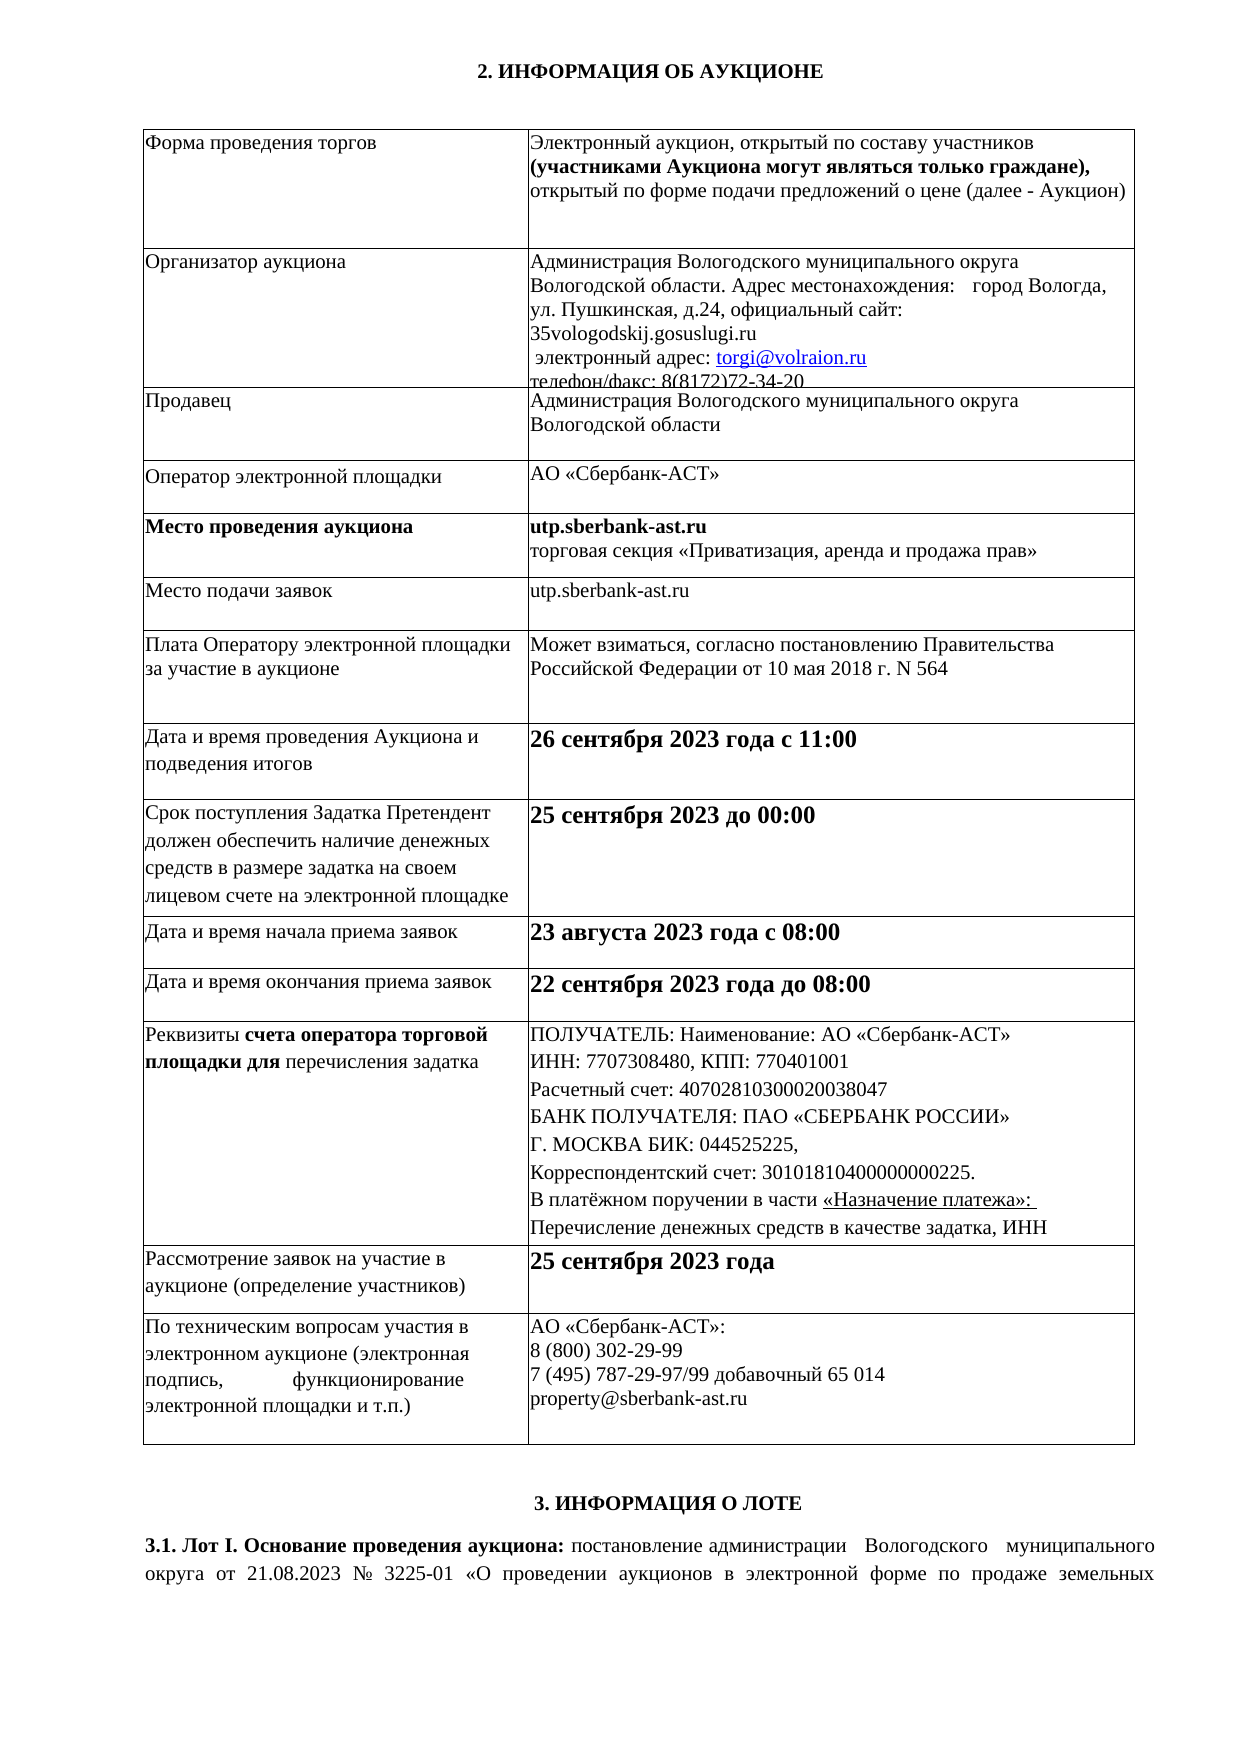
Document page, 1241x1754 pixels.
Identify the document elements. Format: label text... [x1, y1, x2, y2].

table_cell Место проведения аукциона [144, 514, 528, 577]
table_cell Рассмотрение заявок на участие в аукционе (определение участников) [144, 1246, 528, 1313]
table_cell Администрация Вологодского муниципального округа Вологодской области. Адрес местонахождения: город Вологда, ул. Пушкинская, д.24, официальный сайт: 35vologodskij.gosuslugi.ru электронный адрес: torgi@volraion.ru телефон/факс: 8(8172)72-34-20 [529, 249, 1134, 387]
table_cell Плата Оператору электронной площадки за участие в аукционе [144, 631, 528, 723]
table_cell utp.sberbank-ast.ru [529, 578, 1134, 630]
table_header Форма проведения торгов [144, 130, 528, 248]
table_cell Дата и время проведения Аукциона и подведения итогов [144, 724, 528, 799]
table_cell 23 августа 2023 года с 08:00 [529, 917, 1134, 968]
table_cell Реквизиты счета оператора торговой площадки для перечисления задатка [144, 1022, 528, 1245]
table_cell Администрация Вологодского муниципального округа Вологодской области [529, 388, 1134, 460]
table_cell ПОЛУЧАТЕЛЬ: Наименование: АО «Сбербанк-АСТ» ИНН: 7707308480, КПП: 770401001 Расчетный счет: 40702810300020038047 БАНК ПОЛУЧАТЕЛЯ: ПАО «СБЕРБАНК РОССИИ» Г. МОСКВА БИК: 044525225, Корреспондентский счет: 30101810400000000225. В платёжном поручении в части «Назначение платежа»: Перечисление денежных средств в качестве задатка, ИНН плательщика. [529, 1022, 1134, 1245]
table_cell АО «Сбербанк-АСТ» [529, 461, 1134, 512]
table_cell utp.sberbank-ast.ru торговая секция «Приватизация, аренда и продажа прав» [529, 514, 1134, 577]
text 3. ИНФОРМАЦИЯ О ЛОТЕ [145, 1491, 1156, 1515]
table_cell 25 сентября 2023 года [529, 1246, 1134, 1313]
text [145, 1533, 1156, 1584]
table_cell Продавец [144, 388, 528, 460]
table_cell АО «Сбербанк-АСТ»: 8 (800) 302-29-99 7 (495) 787-29-97/99 добавочный 65 014 property@sberbank-ast.ru [529, 1314, 1134, 1444]
table_cell Оператор электронной площадки [144, 461, 528, 512]
table_cell 25 сентября 2023 до 00:00 [529, 800, 1134, 916]
text 2. ИНФОРМАЦИЯ ОБ АУКЦИОНЕ [145, 59, 1156, 83]
table_header Электронный аукцион, открытый по составу участников (участниками Аукциона могут являться только граждане), открытый по форме подачи предложений о цене (далее - Аукцион) [529, 130, 1134, 248]
table_cell Дата и время начала приема заявок [144, 917, 528, 968]
table_cell Место подачи заявок [144, 578, 528, 630]
table_cell 26 сентября 2023 года с 11:00 [529, 724, 1134, 799]
table_cell Может взиматься, согласно постановлению Правительства Российской Федерации от 10 мая 2018 г. N 564 [529, 631, 1134, 723]
table_cell Организатор аукциона [144, 249, 528, 387]
table_cell Дата и время окончания приема заявок [144, 969, 528, 1021]
table_cell По техническим вопросам участия в электронном аукционе (электронная подпись, функционирование электронной площадки и т.п.) [144, 1314, 528, 1444]
table_cell Срок поступления Задатка Претендент должен обеспечить наличие денежных средств в размере задатка на своем лицевом счете на электронной площадке [144, 800, 528, 916]
table_cell 22 сентября 2023 года до 08:00 [529, 969, 1134, 1021]
